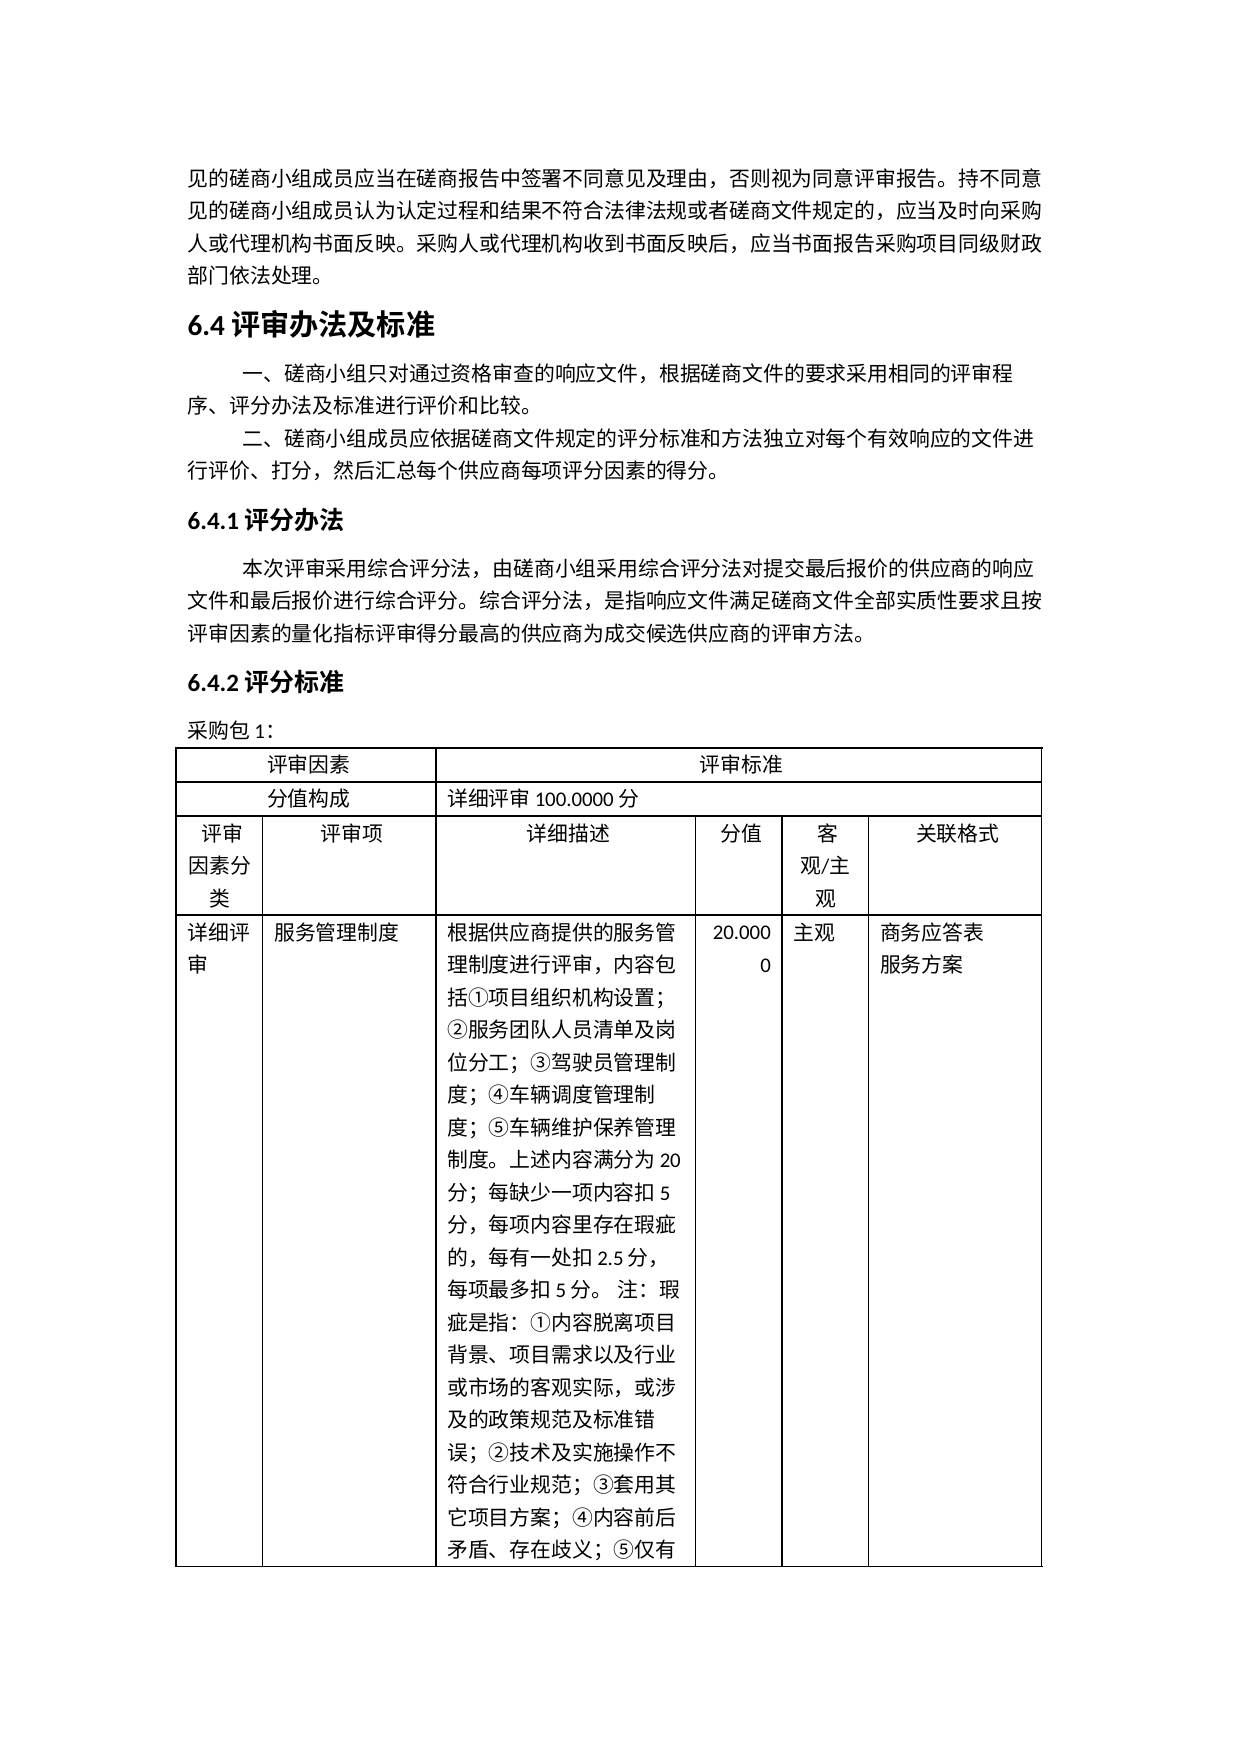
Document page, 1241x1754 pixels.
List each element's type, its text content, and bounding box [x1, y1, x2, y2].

table_cell 服务管理制度 [263, 916, 435, 1566]
table_cell 详细评审100.0000分 [437, 783, 1041, 815]
table_cell 商务应答表 服务方案 [869, 916, 1041, 1566]
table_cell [437, 916, 695, 1566]
table_cell 详细评审 [177, 916, 262, 1566]
table_cell 关联格式 [869, 817, 1041, 914]
text 6.4评审办法及标准 [187, 292, 1053, 357]
text 一、磋商小组只对通过资格审查的响应文件，根据磋商文件的要求采用相同的评审程序、评分办法及标准进行评价和比较。 [187, 357, 1053, 422]
text 6.4.1评分办法 [187, 487, 1053, 552]
table_cell 分值构成 [177, 783, 435, 815]
table_cell 分值 [696, 817, 781, 914]
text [187, 162, 1053, 292]
table_cell 客观/主观 [783, 817, 868, 914]
text 采购包1： [187, 714, 1053, 747]
table_cell 20.0000 [696, 916, 781, 1566]
table_header 评审标准 [437, 749, 1041, 781]
table_header 评审因素 [177, 749, 435, 781]
table_cell 评审因素分类 [177, 817, 262, 914]
text 二、磋商小组成员应依据磋商文件规定的评分标准和方法独立对每个有效响应的文件进行评价、打分，然后汇总每个供应商每项评分因素的得分。 [187, 422, 1053, 487]
table_cell 主观 [783, 916, 868, 1566]
table_cell 详细描述 [437, 817, 695, 914]
table_cell 评审项 [263, 817, 435, 914]
text 本次评审采用综合评分法，由磋商小组采用综合评分法对提交最后报价的供应商的响应文件和最后报价进行综合评分。综合评分法，是指响应文件满足磋商文件全部实质性要求且按评审因素的量化指标评审得分最高的供应商为成交候选供应商的评审方法。 [187, 552, 1053, 649]
text 6.4.2评分标准 [187, 649, 1053, 714]
